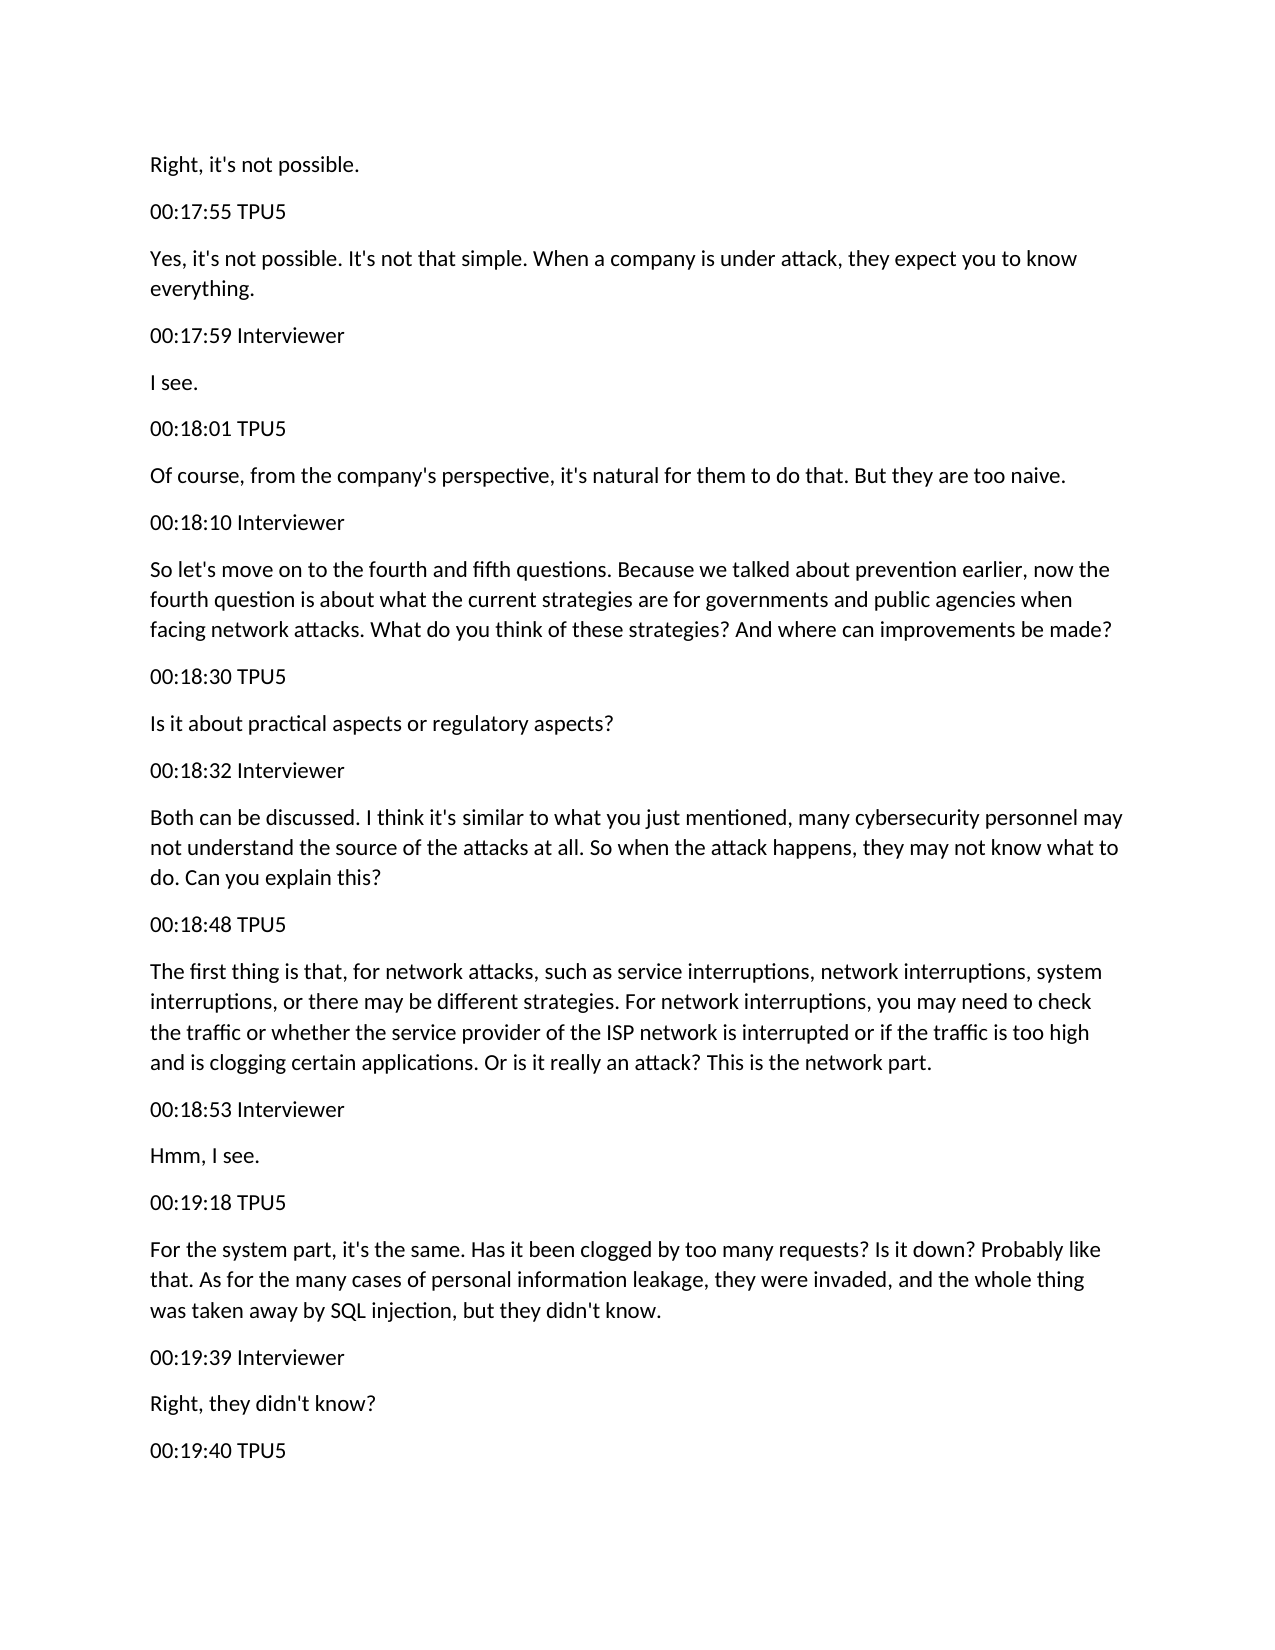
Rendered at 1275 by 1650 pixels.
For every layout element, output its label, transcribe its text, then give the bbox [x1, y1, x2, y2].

text The first thing is that, for network attacks, such as service interruptions, network interruptions, system interruptions, or there may be different strategies. For network interruptions, you may need to check the traffic or whether the service provider of the ISP network is interrupted or if the traffic is too high and is clogging certain applications. Or is it really an attack? This is the network part. [150, 957, 1125, 1076]
text 00:18:53 Interviewer [150, 1095, 1125, 1123]
text 00:18:48 TPU5 [150, 910, 1125, 938]
text 00:18:30 TPU5 [150, 662, 1125, 691]
text 00:19:18 TPU5 [150, 1188, 1125, 1217]
text 00:17:55 TPU5 [150, 197, 1125, 225]
text 00:19:39 Interviewer [150, 1343, 1125, 1371]
text Of course, from the company's perspective, it's natural for them to do that. But they are too naive. [150, 461, 1125, 489]
text So let's move on to the fourth and fifth questions. Because we talked about prevention earlier, now the fourth question is about what the current strategies are for governments and public agencies when facing network attacks. What do you think of these strategies? And where can improvements be made? [150, 555, 1125, 644]
text Is it about practical aspects or regulatory aspects? [150, 709, 1125, 737]
text 00:18:32 Interviewer [150, 756, 1125, 784]
text Yes, it's not possible. It's not that simple. When a company is under attack, they expect you to know everything. [150, 244, 1125, 302]
text For the system part, it's the same. Has it been clogged by too many requests? Is it down? Probably like that. As for the many cases of personal information leakage, they were invaded, and the whole thing was taken away by SQL injection, but they didn't know. [150, 1235, 1125, 1324]
text Hmm, I see. [150, 1142, 1125, 1170]
text 00:19:40 TPU5 [150, 1436, 1125, 1464]
text 00:18:01 TPU5 [150, 414, 1125, 443]
text 00:18:10 Interviewer [150, 508, 1125, 536]
text I see. [150, 368, 1125, 396]
text Right, it's not possible. [150, 150, 1125, 178]
text Right, they didn't know? [150, 1389, 1125, 1418]
text 00:17:59 Interviewer [150, 321, 1125, 349]
text Both can be discussed. I think it's similar to what you just mentioned, many cybersecurity personnel may not understand the source of the attacks at all. So when the attack happens, they may not know what to do. Can you explain this? [150, 803, 1125, 892]
